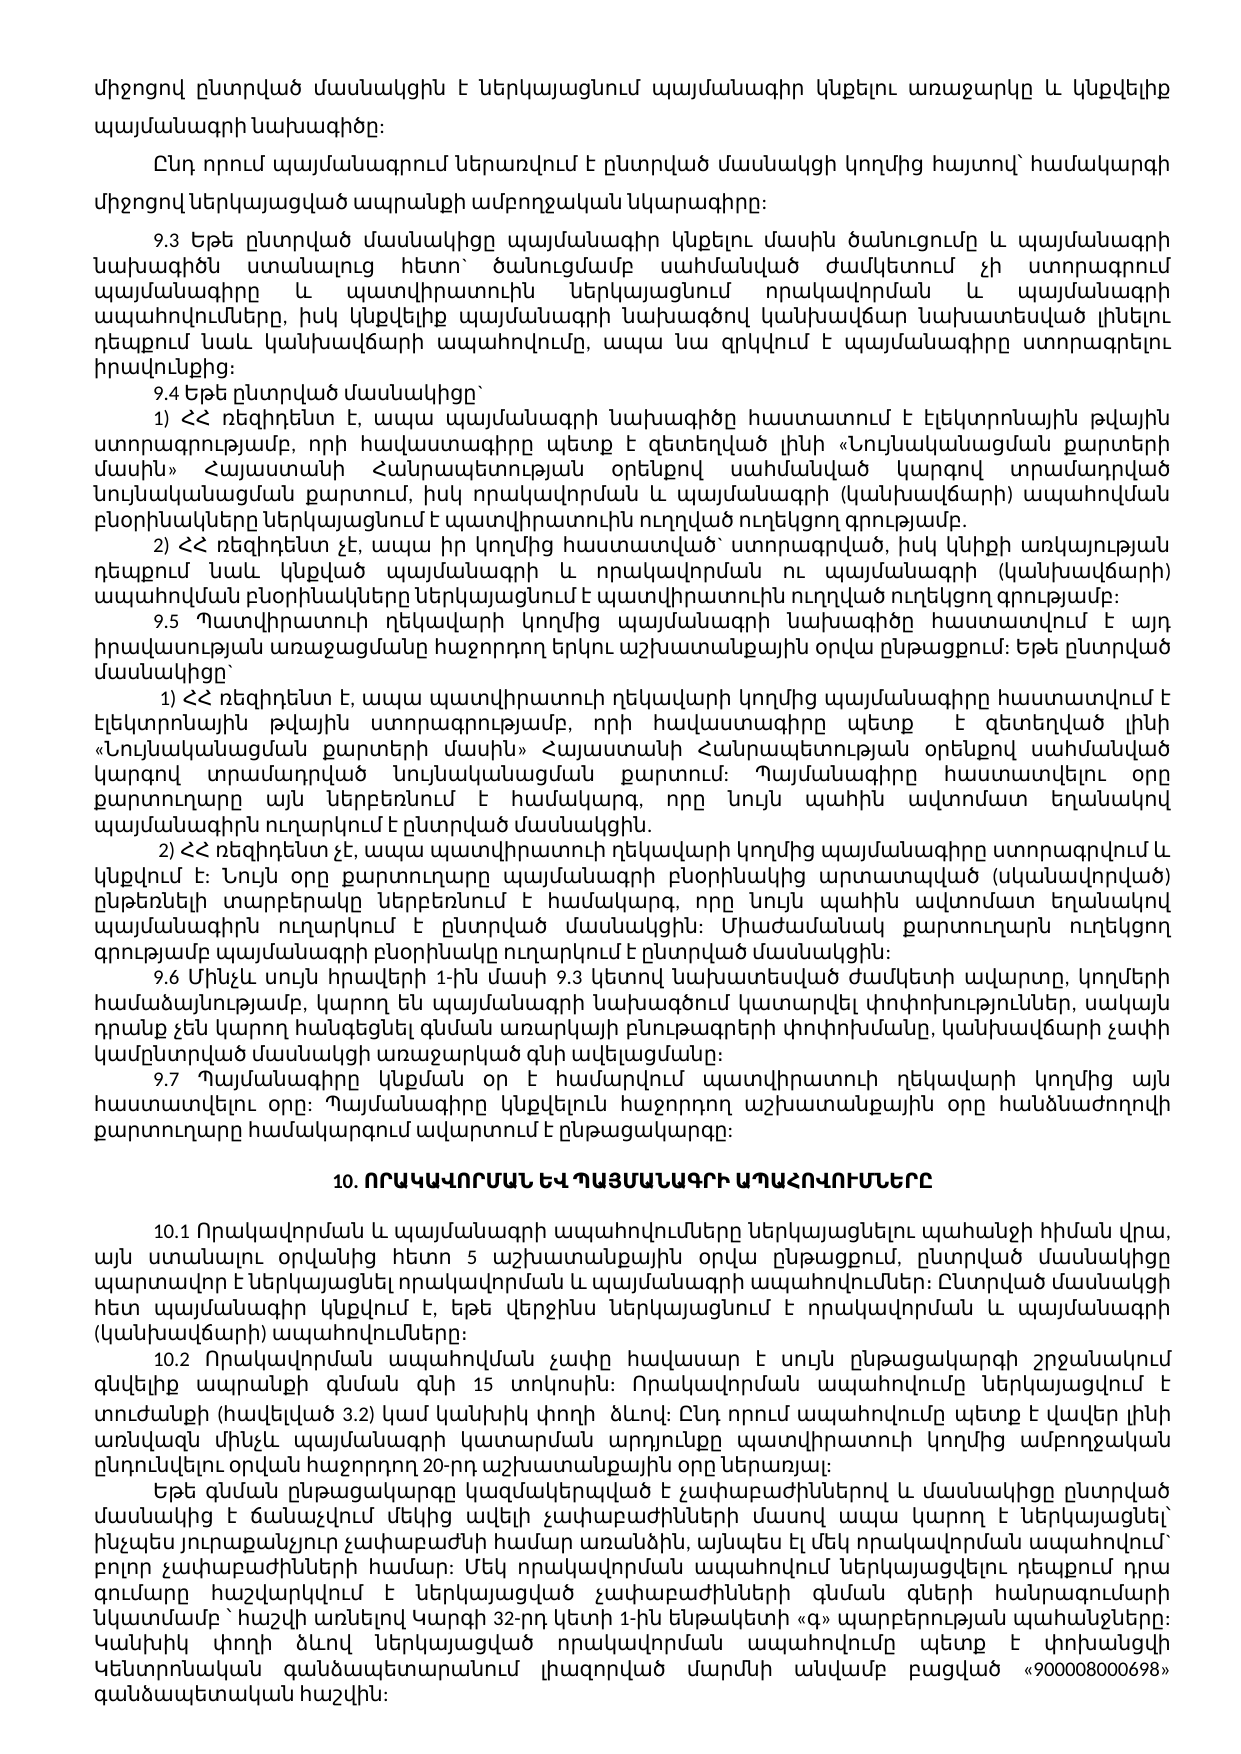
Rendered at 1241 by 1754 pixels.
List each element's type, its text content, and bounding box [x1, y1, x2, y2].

text Ընդ որում պայմանագրում ներառվում է ընտրված մասնակցի կողմից հայտով՝ համակարգի միջոցով ներկայացված ապրանքի ամբողջական նկարագիրը: [94, 151, 1171, 215]
text 1) ՀՀ ռեզիդենտ է, ապա պատվիրատուի ղեկավարի կողմից պայմանագիրը հաստատվում է էլեկտրոնային թվային ստորագրությամբ, որի հավաստագիրը պետք է զետեղված լինի «Նույնականացման քարտերի մասին» Հայաստանի Հանրապետության օրենքով սահմանված կարգով տրամադրված նույնականացման քարտում: Պայմանագիրը հաստատվելու օրը քարտուղարը այն ներբեռնում է համակարգ, որը նույն պահին ավտոմատ եղանակով պայմանագիրն ուղարկում է ընտրված մասնակցին. [94, 685, 1171, 837]
text 1) ՀՀ ռեզիդենտ է, ապա պայմանագրի նախագիծը հաստատում է էլեկտրոնային թվային ստորագրությամբ, որի հավաստագիրը պետք է զետեղված լինի «Նույնականացման քարտերի մասին» Հայաստանի Հանրապետության օրենքով սահմանված կարգով տրամադրված նույնականացման քարտում, իսկ որակավորման և պայմանագրի (կանխավճարի) ապահովման բնօրինակները ներկայացնում է պատվիրատուին ուղղված ուղեկցող գրությամբ. [94, 405, 1171, 532]
text 9.3 Եթե ընտրված մասնակիցը պայմանագիր կնքելու մասին ծանուցումը և պայմանագրի նախագիծն ստանալուց հետո` ծանուցմամբ սահմանված ժամկետում չի ստորագրում պայմանագիրը և պատվիրատուին ներկայացնում որակավորման և պայմանագրի ապահովումները, իսկ կնքվելիք պայմանագրի նախագծով կանխավճար նախատեսված լինելու դեպքում նաև կանխավճարի ապահովումը, ապա նա զրկվում է պայմանագիրը ստորագրելու իրավունքից։ [94, 227, 1171, 380]
text 10.2 Որակավորման ապահովման չափը հավասար է սույն ընթացակարգի շրջանակում գնվելիք ապրանքի գնման գնի 15 տոկոսին: Որակավորման ապահովումը ներկայացվում է տուժանքի (հավելված 3.2) կամ կանխիկ փողի ձևով: Ընդ որում ապահովումը պետք է վավեր լինի առնվազն մինչև պայմանագրի կատարման արդյունքը պատվիրատուի կողմից ամբողջական ընդունվելու օրվան հաջորդող 20-րդ աշխատանքային օրը ներառյալ: [94, 1346, 1171, 1478]
text 9.5 Պատվիրատուի ղեկավարի կողմից պայմանագրի նախագիծը հաստատվում է այդ իրավասության առաջացմանը հաջորդող երկու աշխատանքային օրվա ընթացքում: Եթե ընտրված մասնակիցը` [94, 609, 1171, 685]
text Եթե գնման ընթացակարգը կազմակերպված է չափաբաժիններով և մասնակիցը ընտրված մասնակից է ճանաչվում մեկից ավելի չափաբաժինների մասով ապա կարող է ներկայացնել՝ ինչպես յուրաքանչյուր չափաբաժնի համար առանձին, այնպես էլ մեկ որակավորման ապահովում` բոլոր չափաբաժինների համար: Մեկ որակավորման ապահովում ներկայացվելու դեպքում դրա գումարը հաշվարկվում է ներկայացված չափաբաժինների գնման գների հանրագումարի նկատմամբ ՝ հաշվի առնելով Կարգի 32-րդ կետի 1-ին ենթակետի «գ» պարբերության պահանջները: Կանխիկ փողի ձևով ներկայացված որակավորման ապահովումը պետք է փոխանցվի Կենտրոնական գանձապետարանում լիազորված մարմնի անվամբ բացված «900008000698» գանձապետական հաշվին: [94, 1478, 1171, 1707]
text 9.7 Պայմանագիրը կնքման օր է համարվում պատվիրատուի ղեկավարի կողմից այն հաստատվելու օրը: Պայմանագիրը կնքվելուն հաջորդող աշխատանքային օրը հանձնաժողովի քարտուղարը համակարգում ավարտում է ընթացակարգը: [94, 1066, 1171, 1142]
text 2) ՀՀ ռեզիդենտ չէ, ապա պատվիրատուի ղեկավարի կողմից պայմանագիրը ստորագրվում և կնքվում է: Նույն օրը քարտուղարը պայմանագրի բնօրինակից արտատպված (սկանավորված) ընթեռնելի տարբերակը ներբեռնում է համակարգ, որը նույն պահին ավտոմատ եղանակով պայմանագիրն ուղարկում է ընտրված մասնակցին: Միաժամանակ քարտուղարն ուղեկցող գրությամբ պայմանագրի բնօրինակը ուղարկում է ընտրված մասնակցին: [94, 837, 1171, 964]
text 10. ՈՐԱԿԱՎՈՐՄԱՆ ԵՎ ՊԱՅՄԱՆԱԳՐԻ ԱՊԱՀՈՎՈՒՄՆԵՐԸ [94, 1168, 1171, 1193]
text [94, 75, 1171, 138]
text 9.6 Մինչև սույն հրավերի 1-ին մասի 9.3 կետով նախատեսված ժամկետի ավարտը, կողմերի համաձայնությամբ, կարող են պայմանագրի նախագծում կատարվել փոփոխություններ, սակայն դրանք չեն կարող հանգեցնել գնման առարկայի բնութագրերի փոփոխմանը, կանխավճարի չափի կամընտրված մասնակցի առաջարկած գնի ավելացմանը։ [94, 964, 1171, 1066]
text 2) ՀՀ ռեզիդենտ չէ, ապա իր կողմից հաստատված` ստորագրված, իսկ կնիքի առկայության դեպքում նաև կնքված պայմանագրի և որակավորման ու պայմանագրի (կանխավճարի) ապահովման բնօրինակները ներկայացնում է պատվիրատուին ուղղված ուղեկցող գրությամբ: [94, 532, 1171, 609]
text 10.1 Որակավորման և պայմանագրի ապահովումները ներկայացնելու պահանջի հիման վրա, այն ստանալու օրվանից հետո 5 աշխատանքային օրվա ընթացքում, ընտրված մասնակիցը պարտավոր է ներկայացնել որակավորման և պայմանագրի ապահովումներ։ Ընտրված մասնակցի հետ պայմանագիր կնքվում է, եթե վերջինս ներկայացնում է որակավորման և պայմանագրի (կանխավճարի) ապահովումները։ [94, 1219, 1171, 1346]
text 9.4 Եթե ընտրված մասնակիցը` [94, 380, 1171, 405]
